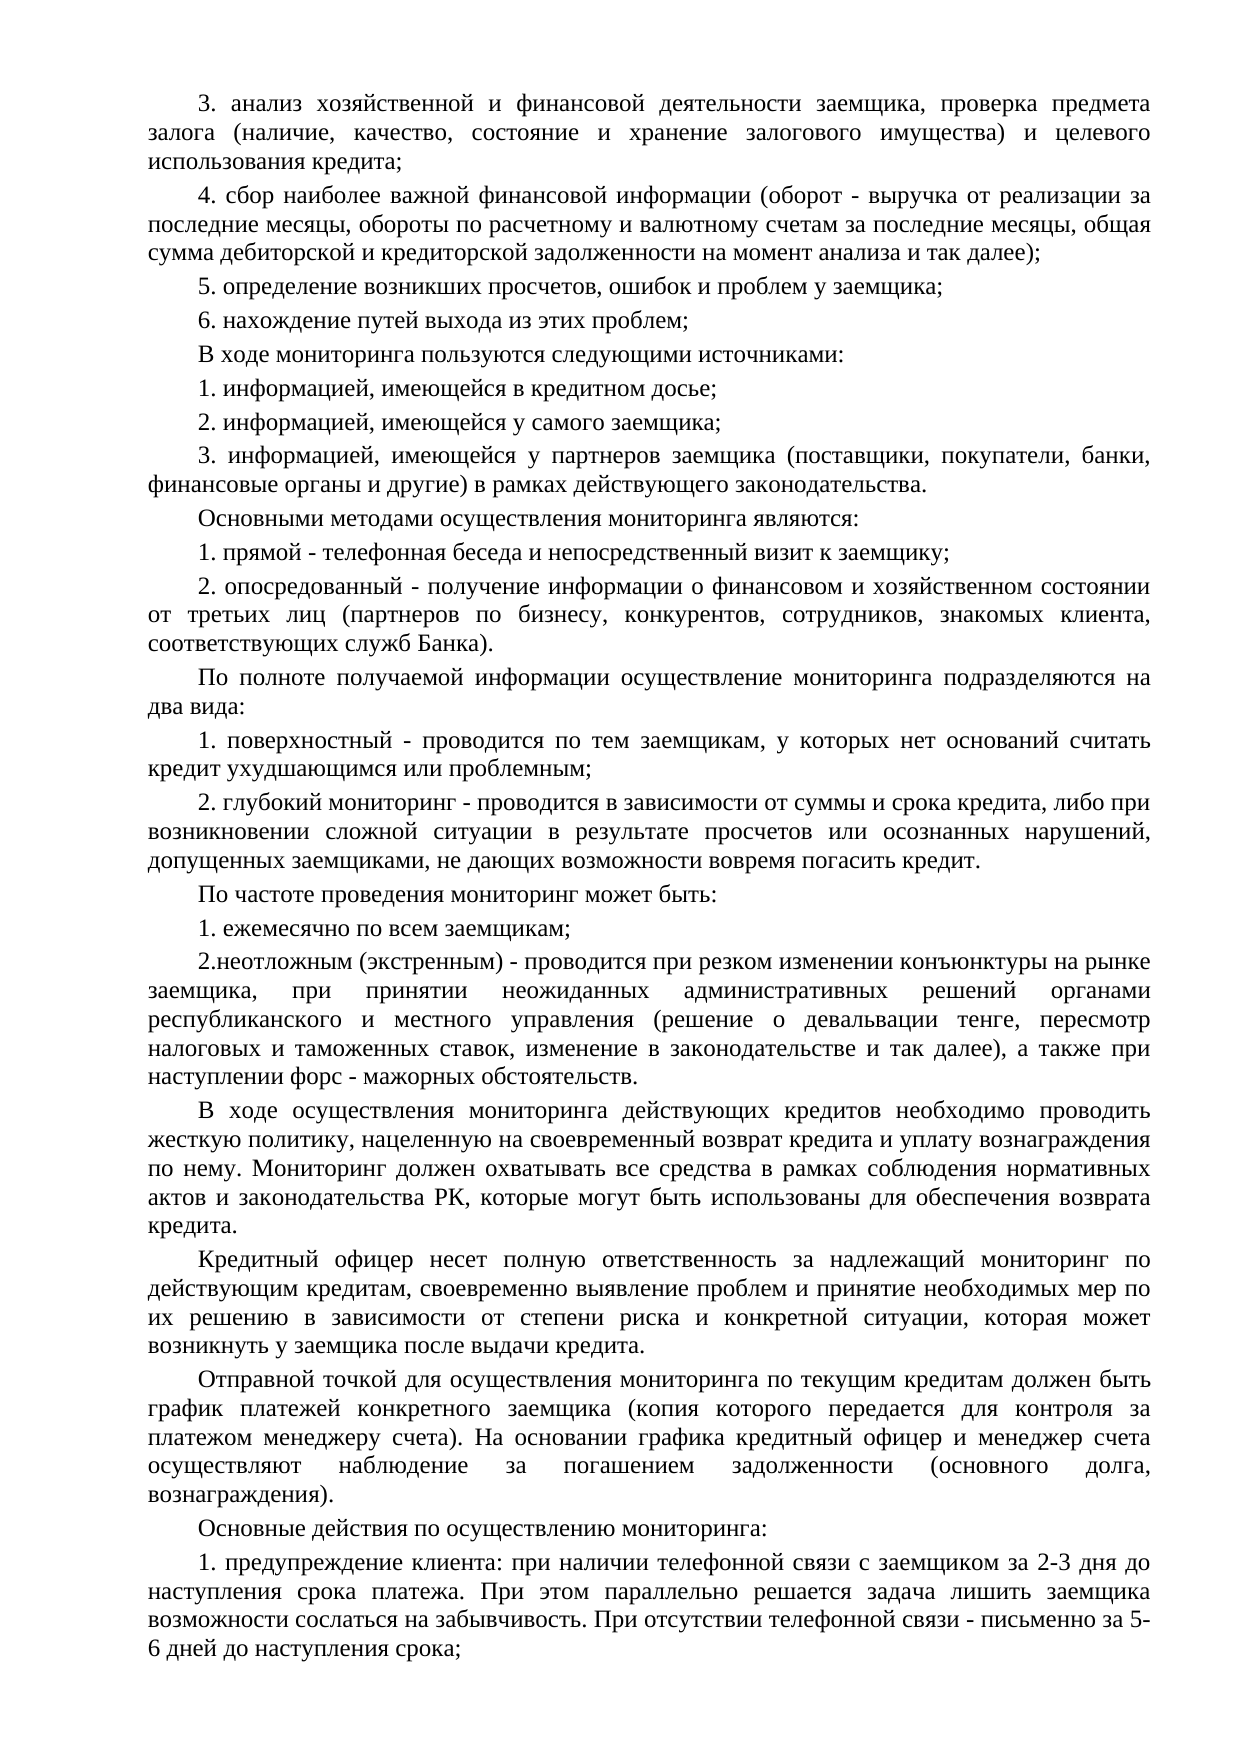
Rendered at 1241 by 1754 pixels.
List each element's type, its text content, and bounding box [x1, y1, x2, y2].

text 4. сбор наиболее важной финансовой информации (оборот - выручка от реализации за последние месяцы, обороты по расчетному и валютному счетам за последние месяцы, общая сумма дебиторской и кредиторской задолженности на момент анализа и так далее); [148, 180, 1152, 266]
text 2. информацией, имеющейся у самого заемщика; [148, 407, 1152, 435]
text 1. предупреждение клиента: при наличии телефонной связи с заемщиком за 2-3 дня до наступления срока платежа. При этом параллельно решается задача лишить заемщика возможности сослаться на забывчивость. При отсутствии телефонной связи - письменно за 5-6 дней до наступления срока; [148, 1547, 1152, 1662]
text В ходе мониторинга пользуются следующими источниками: [148, 339, 1152, 368]
text 1. поверхностный - проводится по тем заемщикам, у которых нет оснований считать кредит ухудшающимся или проблемным; [148, 725, 1152, 782]
text 1. информацией, имеющейся в кредитном досье; [148, 373, 1152, 402]
text Кредитный офицер несет полную ответственность за надлежащий мониторинг по действующим кредитам, своевременно выявление проблем и принятие необходимых мер по их решению в зависимости от степени риска и конкретной ситуации, которая может возникнуть у заемщика после выдачи кредита. [148, 1244, 1152, 1359]
text 6. нахождение путей выхода из этих проблем; [148, 305, 1152, 334]
text 1. ежемесячно по всем заемщикам; [148, 913, 1152, 941]
text Отправной точкой для осуществления мониторинга по текущим кредитам должен быть график платежей конкретного заемщика (копия которого передается для контроля за платежом менеджеру счета). На основании графика кредитный офицер и менеджер счета осуществляют наблюдение за погашением задолженности (основного долга, вознаграждения). [148, 1364, 1152, 1508]
text 5. определение возникших просчетов, ошибок и проблем у заемщика; [148, 271, 1152, 300]
text 3. информацией, имеющейся у партнеров заемщика (поставщики, покупатели, банки, финансовые органы и другие) в рамках действующего законодательства. [148, 441, 1152, 498]
text Основные действия по осуществлению мониторинга: [148, 1513, 1152, 1542]
text 2.неотложным (экстренным) - проводится при резком изменении конъюнктуры на рынке заемщика, при принятии неожиданных административных решений органами республиканского и местного управления (решение о девальвации тенге, пересмотр налоговых и таможенных ставок, изменение в законодательстве и так далее), а также при наступлении форс - мажорных обстоятельств. [148, 946, 1152, 1090]
text 2. опосредованный - получение информации о финансовом и хозяйственном состоянии от третьих лиц (партнеров по бизнесу, конкурентов, сотрудников, знакомых клиента, соответствующих служб Банка). [148, 571, 1152, 657]
text По полноте получаемой информации осуществление мониторинга подразделяются на два вида: [148, 662, 1152, 720]
text В ходе осуществления мониторинга действующих кредитов необходимо проводить жесткую политику, нацеленную на своевременный возврат кредита и уплату вознаграждения по нему. Мониторинг должен охватывать все средства в рамках соблюдения нормативных актов и законодательства РК, которые могут быть использованы для обеспечения возврата кредита. [148, 1095, 1152, 1239]
text По частоте проведения мониторинг может быть: [148, 879, 1152, 907]
text Основными методами осуществления мониторинга являются: [148, 503, 1152, 532]
text 1. прямой - телефонная беседа и непосредственный визит к заемщику; [148, 537, 1152, 566]
text 2. глубокий мониторинг - проводится в зависимости от суммы и срока кредита, либо при возникновении сложной ситуации в результате просчетов или осознанных нарушений, допущенных заемщиками, не дающих возможности вовремя погасить кредит. [148, 787, 1152, 874]
text 3. анализ хозяйственной и финансовой деятельности заемщика, проверка предмета залога (наличие, качество, состояние и хранение залогового имущества) и целевого использования кредита; [148, 88, 1152, 175]
